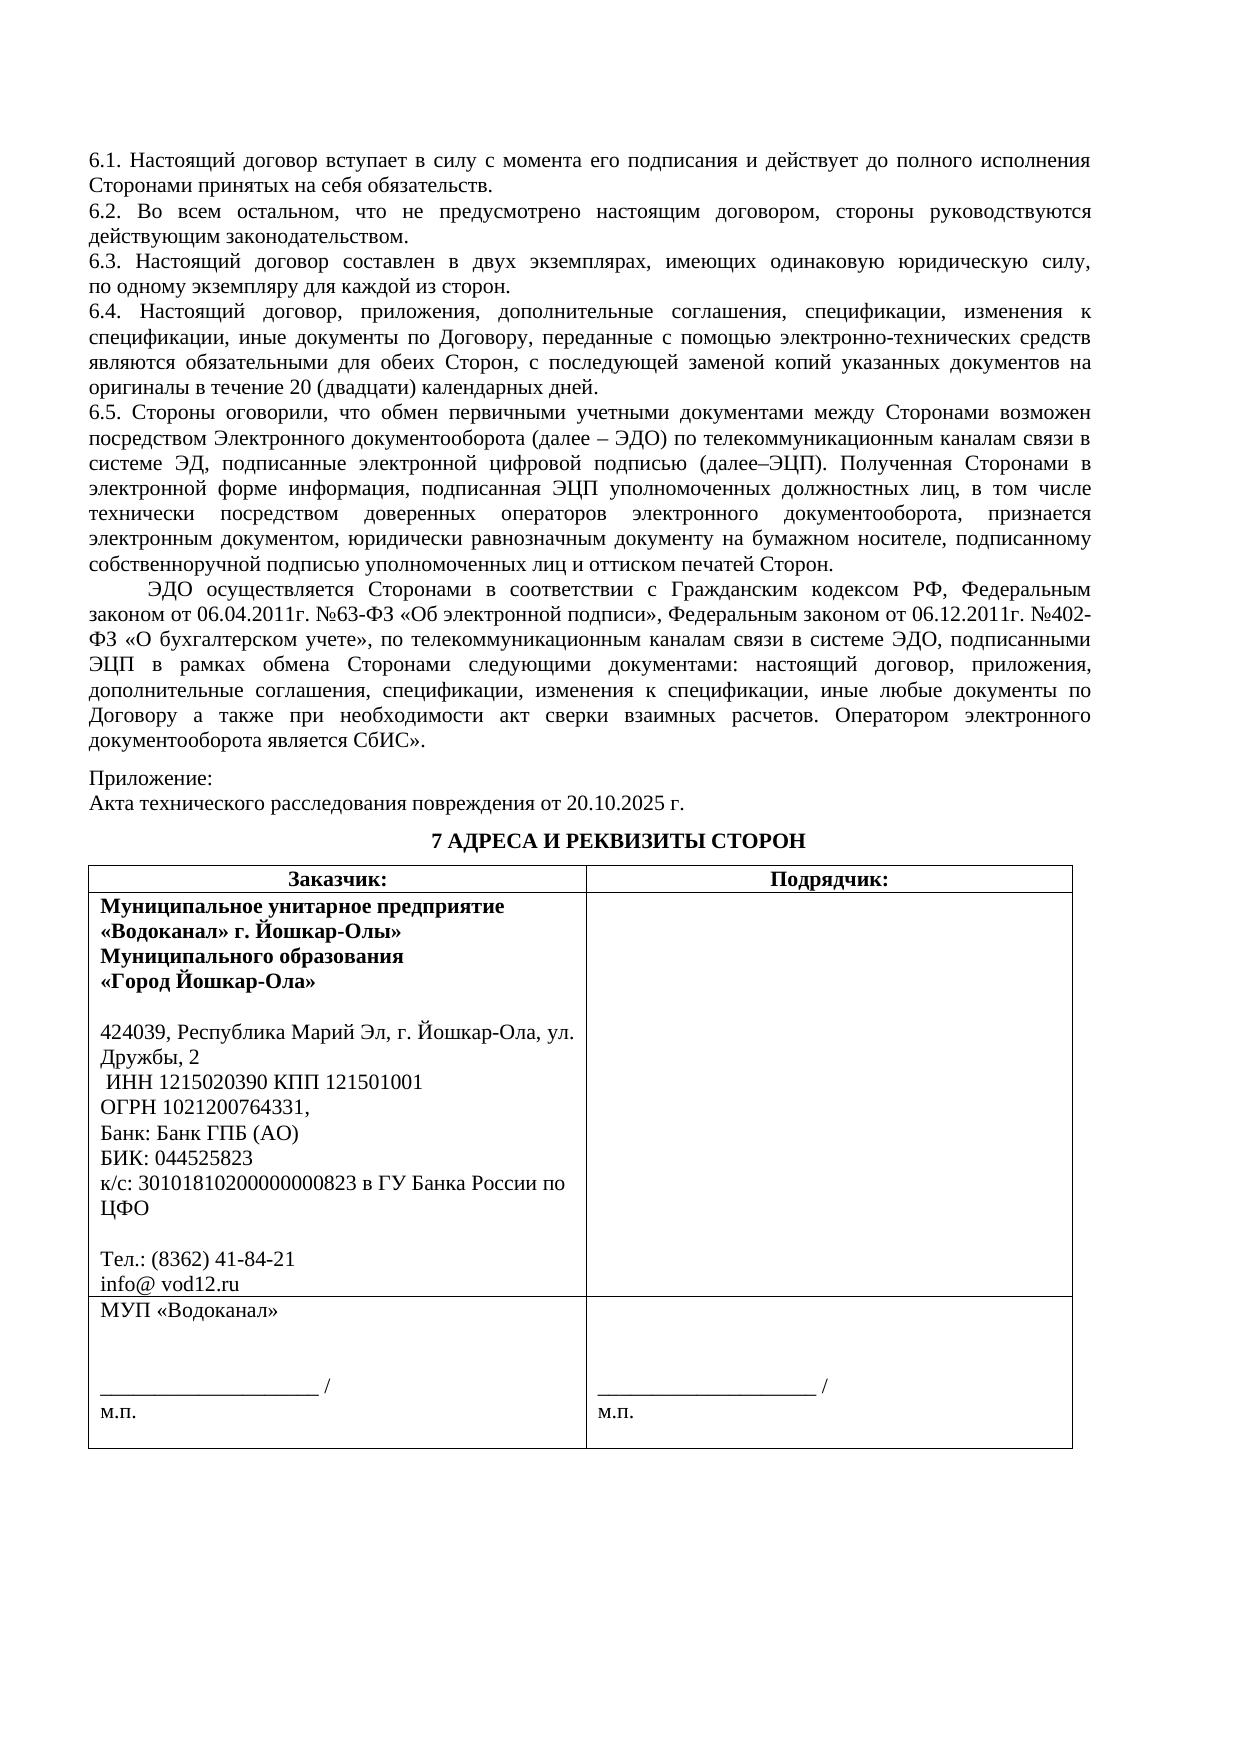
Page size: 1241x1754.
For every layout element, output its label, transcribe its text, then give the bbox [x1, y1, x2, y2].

table_cell ____________________ / м.п. [587, 1297, 1072, 1448]
table_cell [587, 893, 1072, 1296]
text 7 АДРЕСА И РЕКВИЗИТЫ СТОРОН [88, 828, 1092, 853]
table_header Подрядчик: [587, 866, 1072, 892]
table_header Заказчик: [89, 866, 586, 892]
table_cell Муниципальное унитарное предприятие «Водоканал» г. Йошкар-Олы» Муниципального образования «Город Йошкар-Ола» 424039, Республика Марий Эл, г. Йошкар-Ола, ул. Дружбы, 2 ИНН 1215020390 КПП 121501001 ОГРН 1021200764331, Банк: Банк ГПБ (АО) БИК: 044525823 к/с: 30101810200000000823 в ГУ Банка России по ЦФО Тел.: (8362) 41-84-21 info@ vod12.ru [89, 893, 586, 1296]
text 6.4. Настоящий договор, приложения, дополнительные соглашения, спецификации, изменения к спецификации, иные документы по Договору, переданные с помощью электронно-технических средств являются обязательными для обеих Сторон, с последующей заменой копий указанных документов на оригиналы в течение 20 (двадцати) календарных дней. [88, 298, 1092, 399]
text 6.3. Настоящий договор составлен в двух экземплярах, имеющих одинаковую юридическую силу, по одному экземпляру для каждой из сторон. [88, 248, 1092, 298]
table_cell МУП «Водоканал» ____________________ / м.п. [89, 1297, 586, 1448]
text ЭДО осуществляется Сторонами в соответствии с Гражданским кодексом РФ, Федеральным законом от 06.04.2011г. №63-ФЗ «Об электронной подписи», Федеральным законом от 06.12.2011г. №402-ФЗ «О бухгалтерском учете», по телекоммуникационным каналам связи в системе ЭДО, подписанными ЭЦП в рамках обмена Сторонами следующими документами: настоящий договор, приложения, дополнительные соглашения, спецификации, изменения к спецификации, иные любые документы по Договору а также при необходимости акт сверки взаимных расчетов. Оператором электронного документооборота является СбИС». [88, 576, 1092, 752]
text Акта технического расследования повреждения от 20.10.2025 г. [88, 790, 1092, 815]
text 6.5. Стороны оговорили, что обмен первичными учетными документами между Сторонами возможен посредством Электронного документооборота (далее – ЭДО) по телекоммуникационным каналам связи в системе ЭД, подписанные электронной цифровой подписью (далее–ЭЦП). Полученная Сторонами в электронной форме информация, подписанная ЭЦП уполномоченных должностных лиц, в том числе технически посредством доверенных операторов электронного документооборота, признается электронным документом, юридически равнозначным документу на бумажном носителе, подписанному собственноручной подписью уполномоченных лиц и оттиском печатей Сторон. [88, 399, 1092, 576]
text 6.2. Во всем остальном, что не предусмотрено настоящим договором, стороны руководствуются действующим законодательством. [88, 198, 1092, 248]
text 6.1. Настоящий договор вступает в силу с момента его подписания и действует до полного исполнения Сторонами принятых на себя обязательств. [88, 147, 1092, 198]
text Приложение: [88, 765, 1092, 790]
